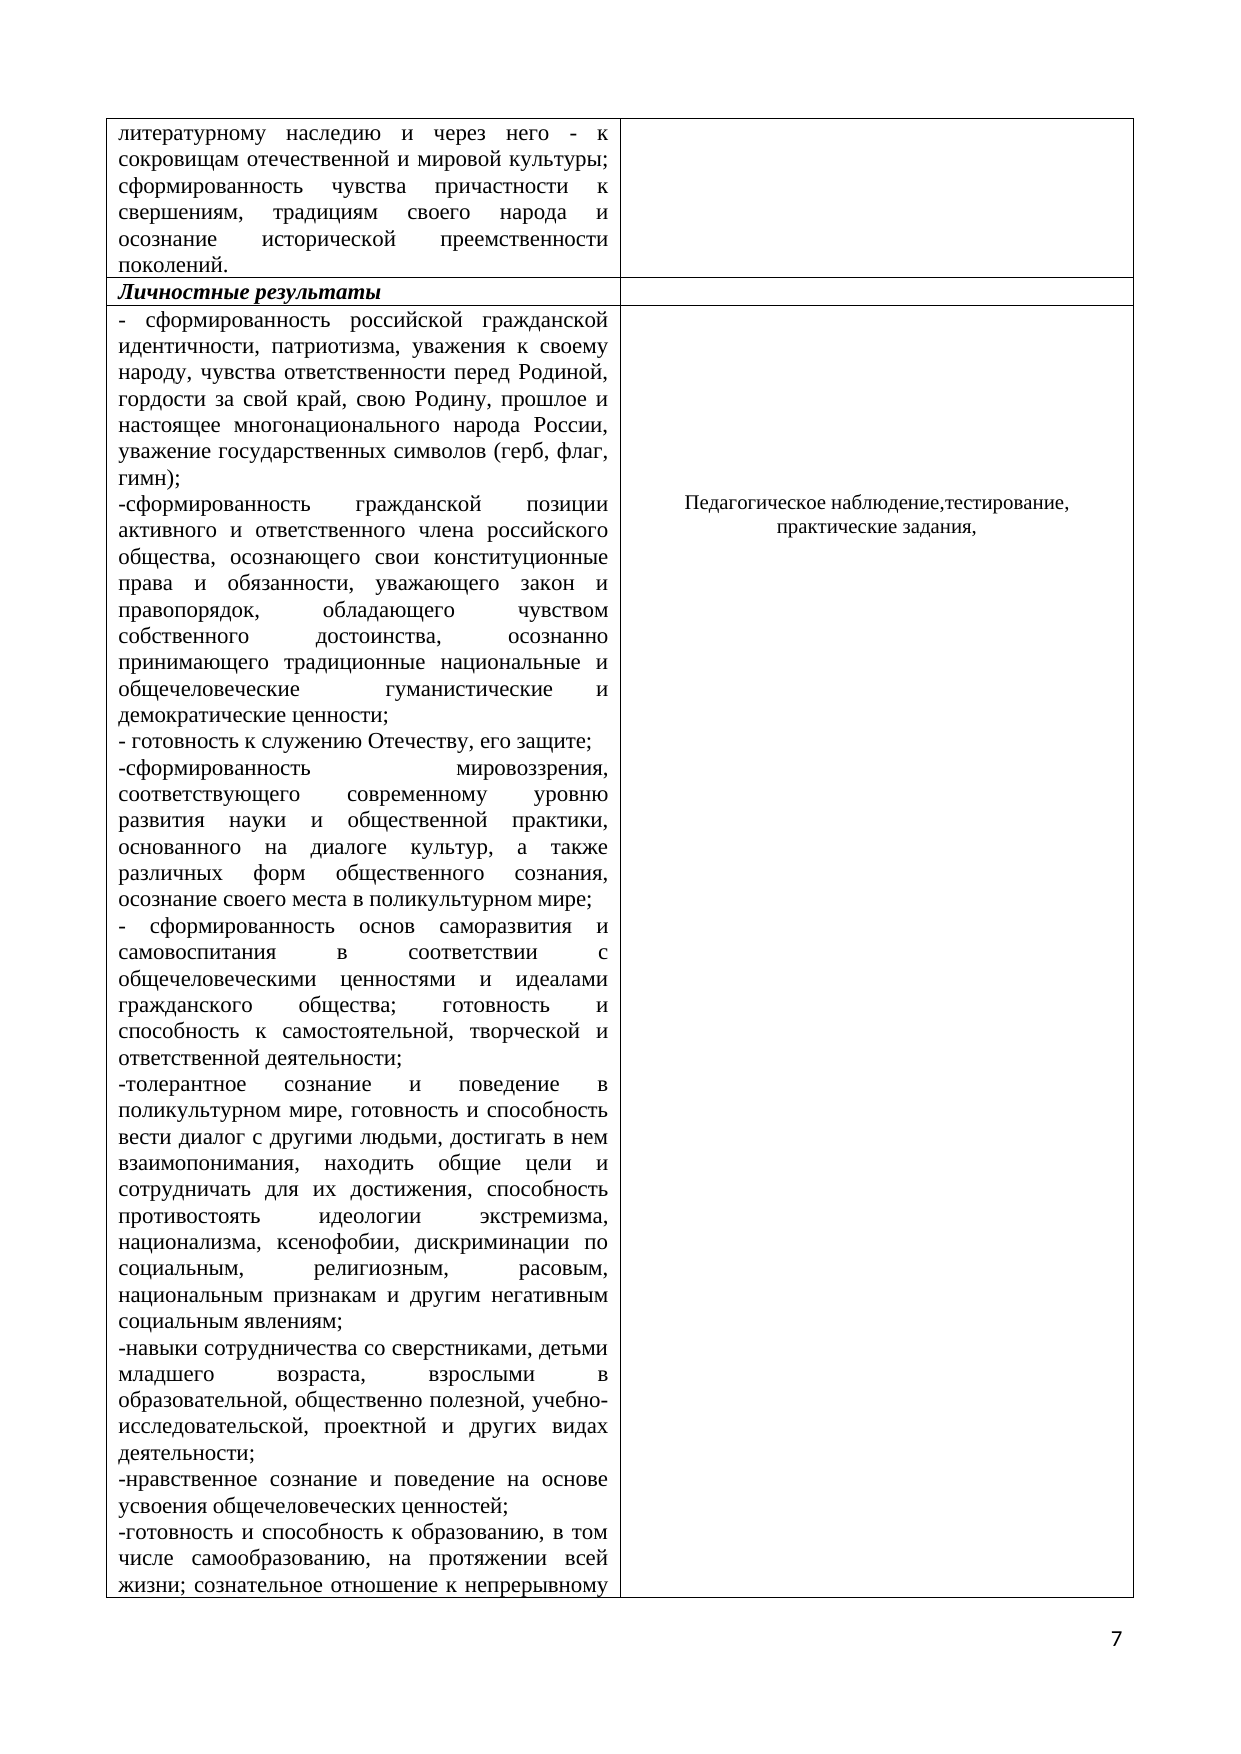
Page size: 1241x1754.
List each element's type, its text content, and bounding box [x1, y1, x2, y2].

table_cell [107, 306, 620, 1597]
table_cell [621, 119, 1133, 277]
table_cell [621, 306, 1133, 1597]
table_cell Личностные результаты [107, 278, 620, 305]
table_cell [107, 119, 620, 277]
table_cell [621, 278, 1133, 305]
